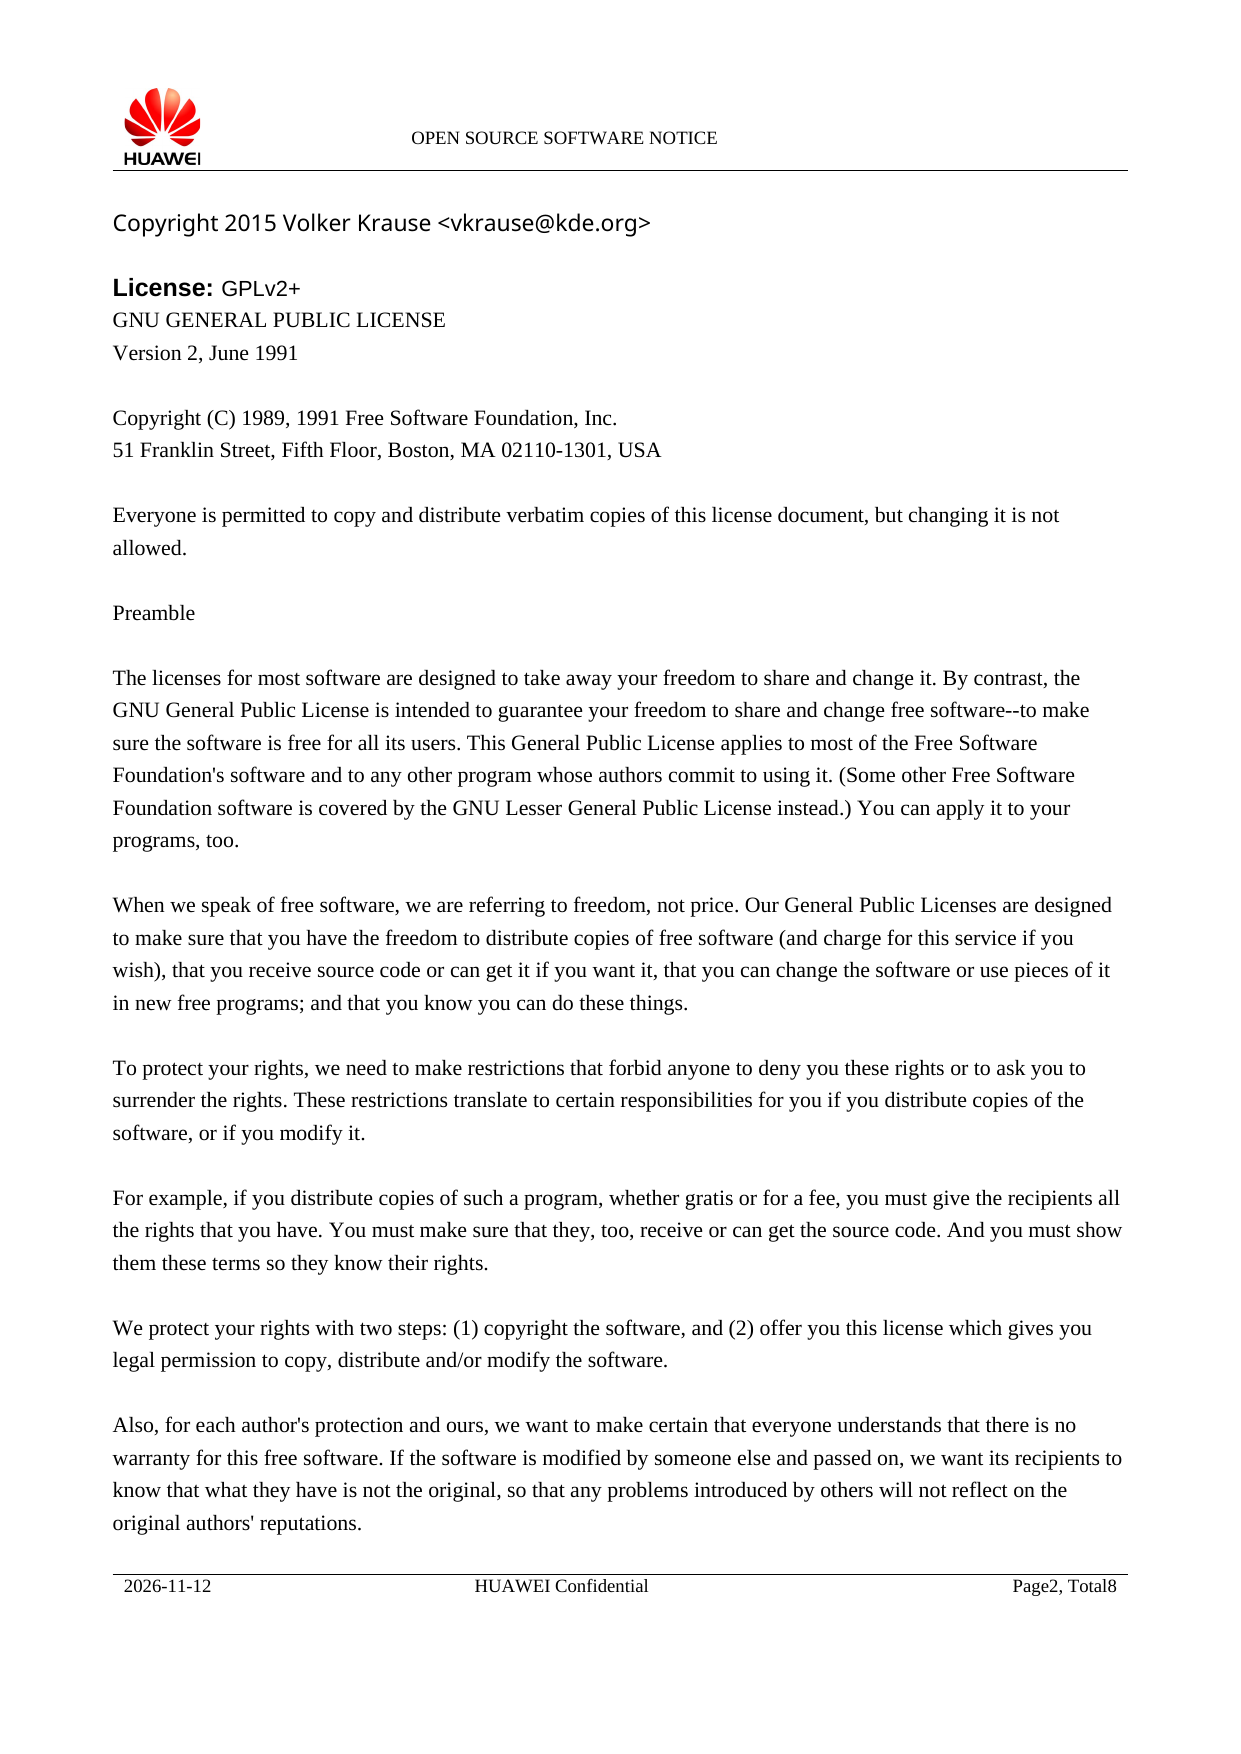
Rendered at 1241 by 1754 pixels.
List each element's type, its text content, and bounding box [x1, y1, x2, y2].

text License: GPLv2+ [112, 271, 1128, 304]
picture [124, 88, 201, 165]
